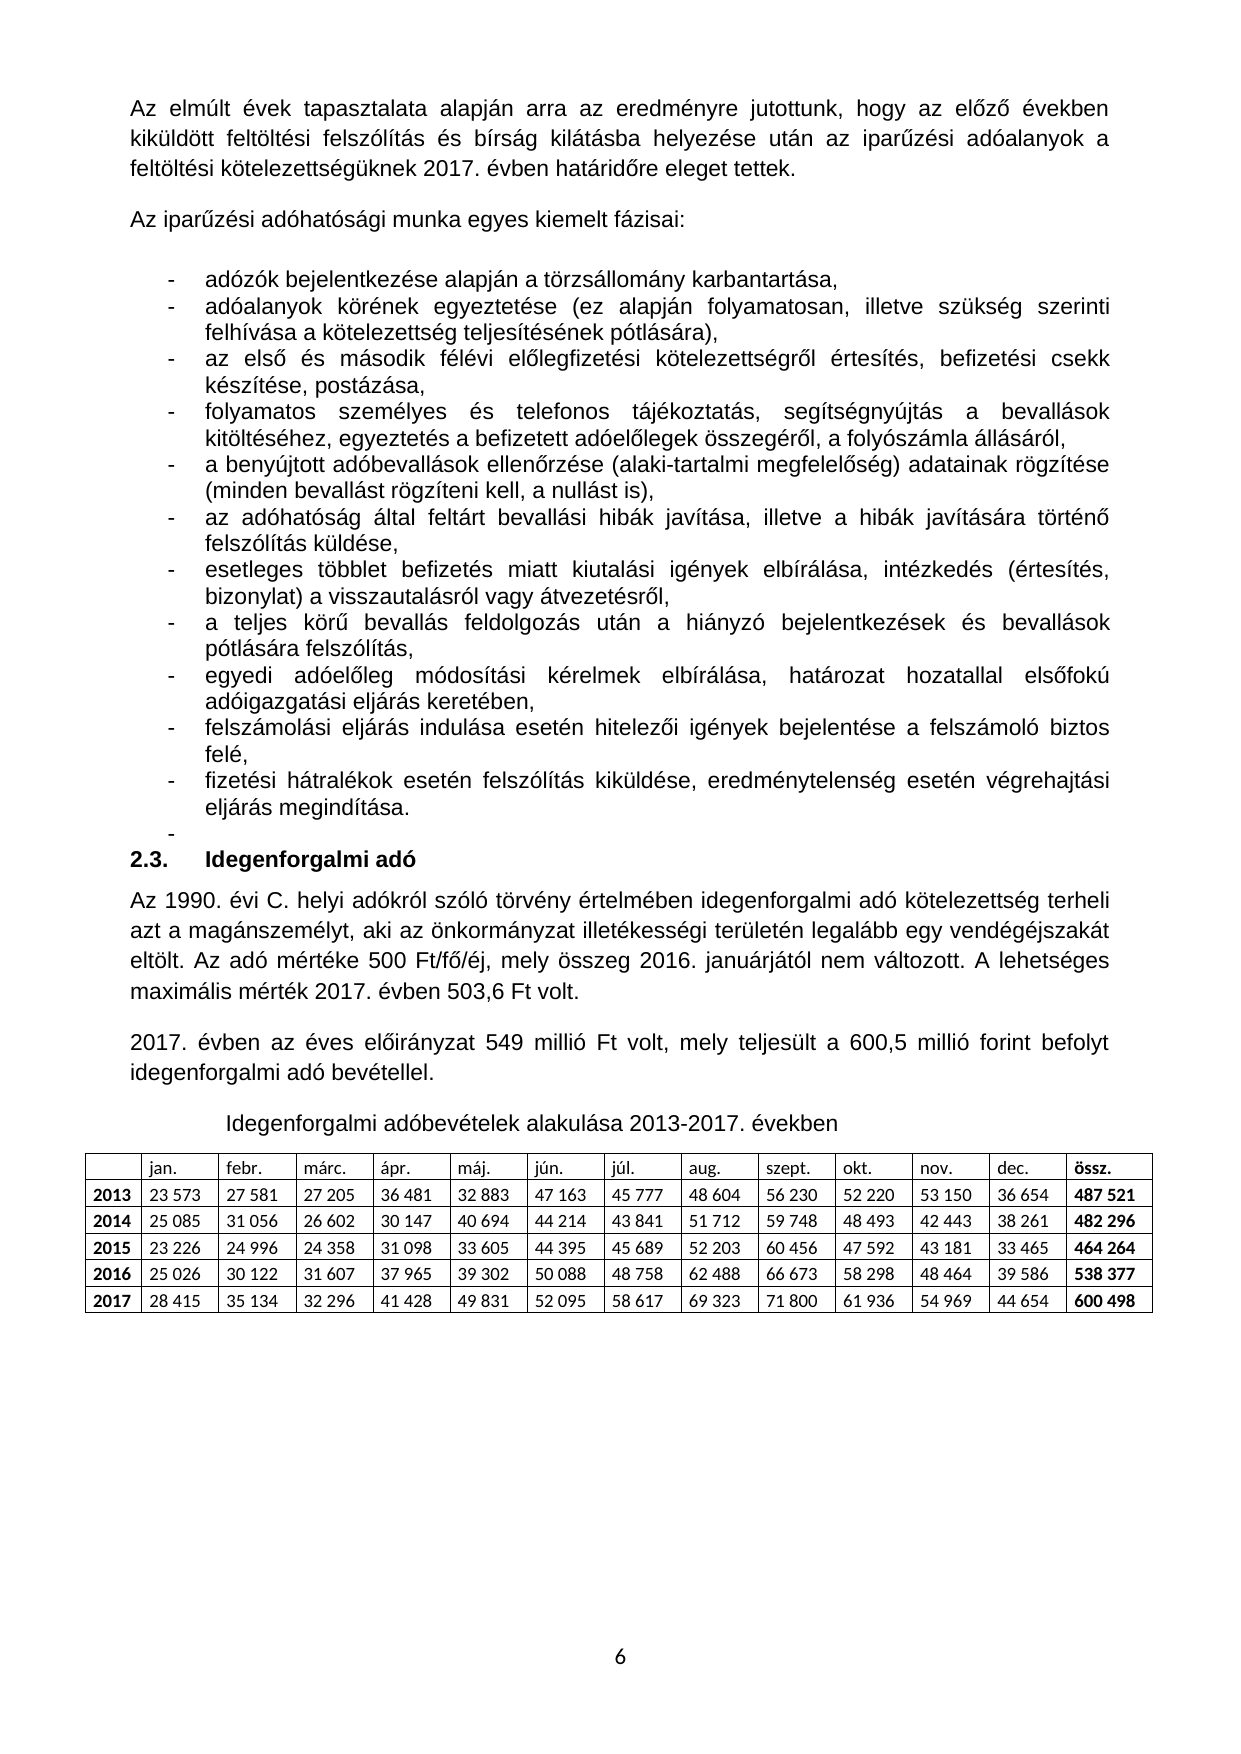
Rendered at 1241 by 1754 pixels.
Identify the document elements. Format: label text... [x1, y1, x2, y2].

table_cell 38 261 [990, 1207, 1066, 1232]
list fizetési hátralékok esetén felszólítás kiküldése, eredménytelenség esetén végrehajtási eljárás megindítása. [167, 767, 1110, 820]
table_cell 66 673 [759, 1260, 835, 1286]
table_cell 31 098 [374, 1234, 450, 1259]
table_header szept. [759, 1154, 835, 1179]
table_cell 48 758 [605, 1260, 681, 1286]
table_cell 40 694 [451, 1207, 527, 1232]
table_header össz. [1067, 1154, 1152, 1179]
list a benyújtott adóbevallások ellenőrzése (alaki-tartalmi megfelelőség) adatainak rögzítése (minden bevallást rögzíteni kell, a nullást is), [167, 451, 1110, 503]
text Az 1990. évi C. helyi adókról szóló törvény értelmében idegenforgalmi adó kötelezettség terheli azt a magánszemélyt, aki az önkormányzat illetékességi területén legalább egy vendégéjszakát eltölt. Az adó mértéke 500 Ft/fő/éj, mely összeg 2016. januárjától nem változott. A lehetséges maximális mérték 2017. évben 503,6 Ft volt. [130, 887, 1110, 1004]
table_cell 44 214 [528, 1207, 604, 1232]
table_cell 36 654 [990, 1180, 1066, 1206]
table_header márc. [297, 1154, 373, 1179]
table_cell 2017 [86, 1287, 141, 1312]
table_cell 53 150 [913, 1180, 989, 1206]
table_cell 26 602 [297, 1207, 373, 1232]
table_cell 39 586 [990, 1260, 1066, 1286]
table_cell 27 581 [219, 1180, 296, 1206]
table_cell 44 654 [990, 1287, 1066, 1312]
table_cell 33 465 [990, 1234, 1066, 1259]
table_cell 600 498 [1067, 1287, 1152, 1312]
table_cell 48 604 [682, 1180, 758, 1206]
table_cell 42 443 [913, 1207, 989, 1232]
table_cell 71 800 [759, 1287, 835, 1312]
table_cell 24 358 [297, 1234, 373, 1259]
table_cell 35 134 [219, 1287, 296, 1312]
table_cell 61 936 [836, 1287, 912, 1312]
text 2017. évben az éves előirányzat 549 millió Ft volt, mely teljesült a 600,5 millió forint befolyt idegenforgalmi adó bevétellel. [130, 1029, 1110, 1085]
table_cell 538 377 [1067, 1260, 1152, 1286]
table_cell 47 163 [528, 1180, 604, 1206]
table_cell 27 205 [297, 1180, 373, 1206]
table_cell 487 521 [1067, 1180, 1152, 1206]
table_cell 32 296 [297, 1287, 373, 1312]
list esetleges többlet befizetés miatt kiutalási igények elbírálása, intézkedés (értesítés, bizonylat) a visszautalásról vagy átvezetésről, [167, 556, 1110, 609]
table_cell 30 122 [219, 1260, 296, 1286]
table_cell 41 428 [374, 1287, 450, 1312]
table_cell 25 085 [142, 1207, 218, 1232]
table_cell 48 493 [836, 1207, 912, 1232]
text Az elmúlt évek tapasztalata alapján arra az eredményre jutottunk, hogy az előző években kiküldött feltöltési felszólítás és bírság kilátásba helyezése után az iparűzési adóalanyok a feltöltési kötelezettségüknek 2017. évben határidőre eleget tettek. [130, 94, 1110, 181]
list felszámolási eljárás indulása esetén hitelezői igények bejelentése a felszámoló biztos felé, [167, 714, 1110, 767]
list adózók bejelentkezése alapján a törzsállomány karbantartása, [167, 266, 1110, 293]
table_cell 482 296 [1067, 1207, 1152, 1232]
table_cell 39 302 [451, 1260, 527, 1286]
table_cell 62 488 [682, 1260, 758, 1286]
table_cell 24 996 [219, 1234, 296, 1259]
table_cell 43 841 [605, 1207, 681, 1232]
table_cell 31 607 [297, 1260, 373, 1286]
table_cell 52 220 [836, 1180, 912, 1206]
table_cell 37 965 [374, 1260, 450, 1286]
table_cell 48 464 [913, 1260, 989, 1286]
table_header okt. [836, 1154, 912, 1179]
table_cell 54 969 [913, 1287, 989, 1312]
table_cell 31 056 [219, 1207, 296, 1232]
table_cell 60 456 [759, 1234, 835, 1259]
list egyedi adóelőleg módosítási kérelmek elbírálása, határozat hozatallal elsőfokú adóigazgatási eljárás keretében, [167, 662, 1110, 714]
table_cell 45 689 [605, 1234, 681, 1259]
list folyamatos személyes és telefonos tájékoztatás, segítségnyújtás a bevallások kitöltéséhez, egyeztetés a befizetett adóelőlegek összegéről, a folyószámla állásáról, [167, 398, 1110, 451]
table_cell 464 264 [1067, 1234, 1152, 1259]
table_cell 2013 [86, 1180, 141, 1206]
table_cell 30 147 [374, 1207, 450, 1232]
table_header jún. [528, 1154, 604, 1179]
list a teljes körű bevallás feldolgozás után a hiányzó bejelentkezések és bevallások pótlására felszólítás, [167, 609, 1110, 662]
table_header jan. [142, 1154, 218, 1179]
list az adóhatóság által feltárt bevallási hibák javítása, illetve a hibák javítására történő felszólítás küldése, [167, 503, 1110, 556]
table_cell 56 230 [759, 1180, 835, 1206]
table_header júl. [605, 1154, 681, 1179]
table_cell 58 617 [605, 1287, 681, 1312]
table_cell 33 605 [451, 1234, 527, 1259]
table_cell 23 226 [142, 1234, 218, 1259]
table_cell 58 298 [836, 1260, 912, 1286]
table_header máj. [451, 1154, 527, 1179]
table_cell 2014 [86, 1207, 141, 1232]
table_cell 28 415 [142, 1287, 218, 1312]
table_cell 32 883 [451, 1180, 527, 1206]
table_header febr. [219, 1154, 296, 1179]
table_cell 69 323 [682, 1287, 758, 1312]
table_cell 50 088 [528, 1260, 604, 1286]
table_cell 52 095 [528, 1287, 604, 1312]
table_cell 25 026 [142, 1260, 218, 1286]
table_cell 2016 [86, 1260, 141, 1286]
table_header dec. [990, 1154, 1066, 1179]
table_cell 44 395 [528, 1234, 604, 1259]
table_cell 49 831 [451, 1287, 527, 1312]
table_cell 47 592 [836, 1234, 912, 1259]
table_cell 36 481 [374, 1180, 450, 1206]
table_cell 23 573 [142, 1180, 218, 1206]
table_header nov. [913, 1154, 989, 1179]
table_header [86, 1154, 141, 1179]
table_header aug. [682, 1154, 758, 1179]
table_cell 43 181 [913, 1234, 989, 1259]
table_cell 59 748 [759, 1207, 835, 1232]
table_header ápr. [374, 1154, 450, 1179]
table_cell 51 712 [682, 1207, 758, 1232]
table_cell 45 777 [605, 1180, 681, 1206]
text Az iparűzési adóhatósági munka egyes kiemelt fázisai: [130, 206, 1110, 232]
list az első és második félévi előlegfizetési kötelezettségről értesítés, befizetési csekk készítése, postázása, [167, 345, 1110, 398]
text Idegenforgalmi adóbevételek alakulása 2013-2017. években [130, 1110, 1110, 1136]
table_cell 2015 [86, 1234, 141, 1259]
list adóalanyok körének egyeztetése (ez alapján folyamatosan, illetve szükség szerinti felhívása a kötelezettség teljesítésének pótlására), [167, 293, 1110, 345]
table_cell 52 203 [682, 1234, 758, 1259]
list Idegenforgalmi adó [130, 846, 1110, 872]
